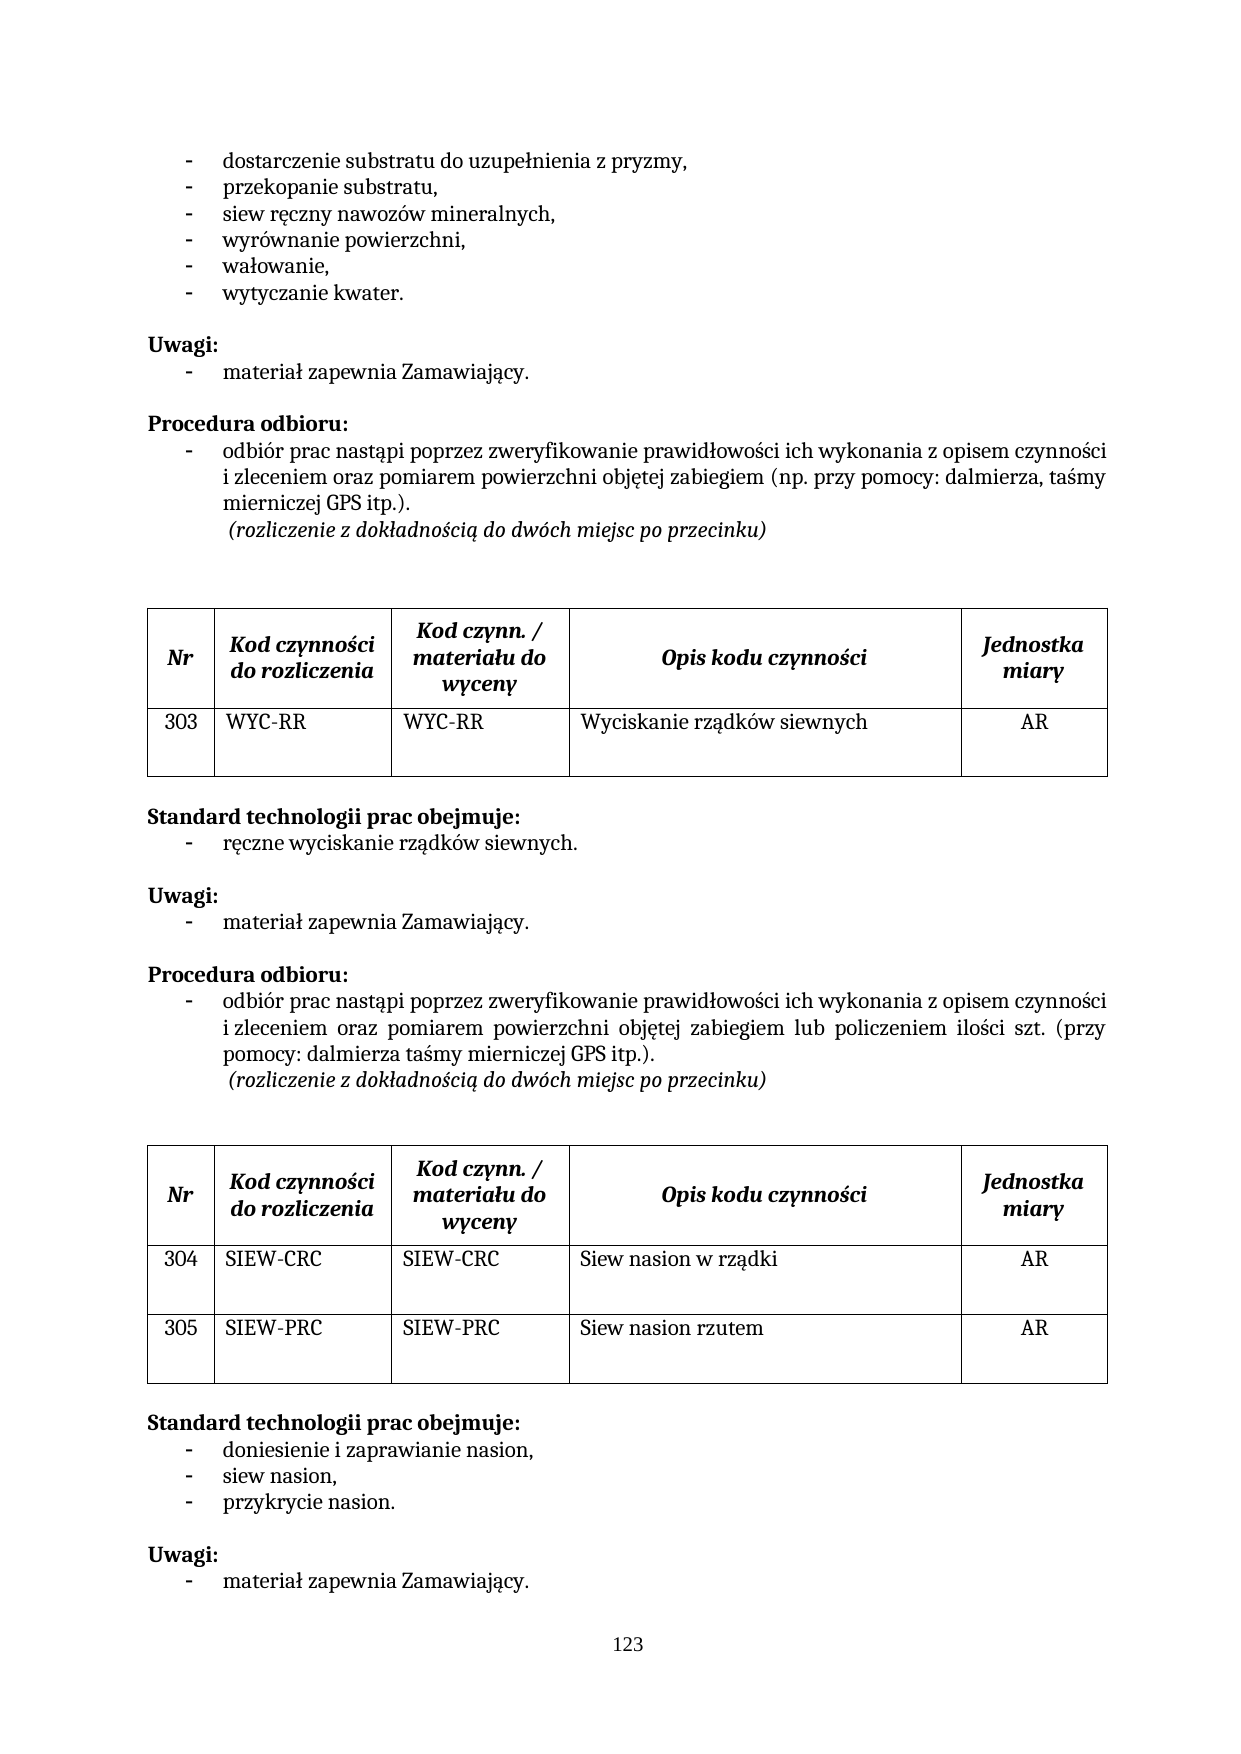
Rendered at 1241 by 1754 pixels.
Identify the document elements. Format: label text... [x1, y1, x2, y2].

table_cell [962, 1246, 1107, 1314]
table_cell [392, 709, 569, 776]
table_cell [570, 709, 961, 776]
text Standard technologii prac obejmuje: [148, 804, 1107, 830]
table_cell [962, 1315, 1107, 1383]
list wytyczanie kwater. [185, 279, 1107, 306]
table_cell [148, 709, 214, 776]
text (rozliczenie z dokładnością do dwóch miejsc po przecinku) [153, 517, 1107, 543]
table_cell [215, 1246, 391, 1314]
list materiał zapewnia Zamawiający. [185, 909, 1107, 935]
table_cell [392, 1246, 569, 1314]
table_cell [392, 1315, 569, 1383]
text Uwagi: [148, 1542, 1107, 1568]
text Standard technologii prac obejmuje: [148, 1410, 1107, 1436]
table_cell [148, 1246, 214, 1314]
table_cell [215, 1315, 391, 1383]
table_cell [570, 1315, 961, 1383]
text (rozliczenie z dokładnością do dwóch miejsc po przecinku) [153, 1067, 1107, 1093]
list materiał zapewnia Zamawiający. [185, 1568, 1107, 1594]
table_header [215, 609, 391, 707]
list przykrycie nasion. [185, 1489, 1107, 1515]
text Uwagi: [148, 332, 1107, 358]
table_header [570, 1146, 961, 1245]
list przekopanie substratu, [185, 174, 1107, 200]
list materiał zapewnia Zamawiający. [185, 358, 1107, 385]
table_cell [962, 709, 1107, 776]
list wyrównanie powierzchni, [185, 227, 1107, 253]
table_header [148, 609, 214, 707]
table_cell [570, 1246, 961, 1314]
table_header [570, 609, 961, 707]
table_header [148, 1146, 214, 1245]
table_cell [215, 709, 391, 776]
list odbiór prac nastąpi poprzez zweryfikowanie prawidłowości ich wykonania z opisem czynności i zleceniem oraz pomiarem powierzchni objętej zabiegiem lub policzeniem ilości szt. (przy pomocy: dalmierza taśmy mierniczej GPS itp.). [185, 988, 1107, 1067]
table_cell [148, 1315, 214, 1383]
list dostarczenie substratu do uzupełnienia z pryzmy, [185, 148, 1107, 174]
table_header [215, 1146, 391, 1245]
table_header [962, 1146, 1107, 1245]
list odbiór prac nastąpi poprzez zweryfikowanie prawidłowości ich wykonania z opisem czynności i zleceniem oraz pomiarem powierzchni objętej zabiegiem (np. przy pomocy: dalmierza, taśmy mierniczej GPS itp.). [185, 437, 1107, 517]
list doniesienie i zaprawianie nasion, [185, 1436, 1107, 1463]
list siew nasion, [185, 1463, 1107, 1489]
list ręczne wyciskanie rządków siewnych. [185, 830, 1107, 856]
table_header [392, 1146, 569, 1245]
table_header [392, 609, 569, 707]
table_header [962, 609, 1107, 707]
text Uwagi: [148, 883, 1107, 909]
text Procedura odbioru: [148, 411, 1107, 437]
list siew ręczny nawozów mineralnych, [185, 200, 1107, 227]
text Procedura odbioru: [148, 962, 1107, 988]
list wałowanie, [185, 253, 1107, 279]
